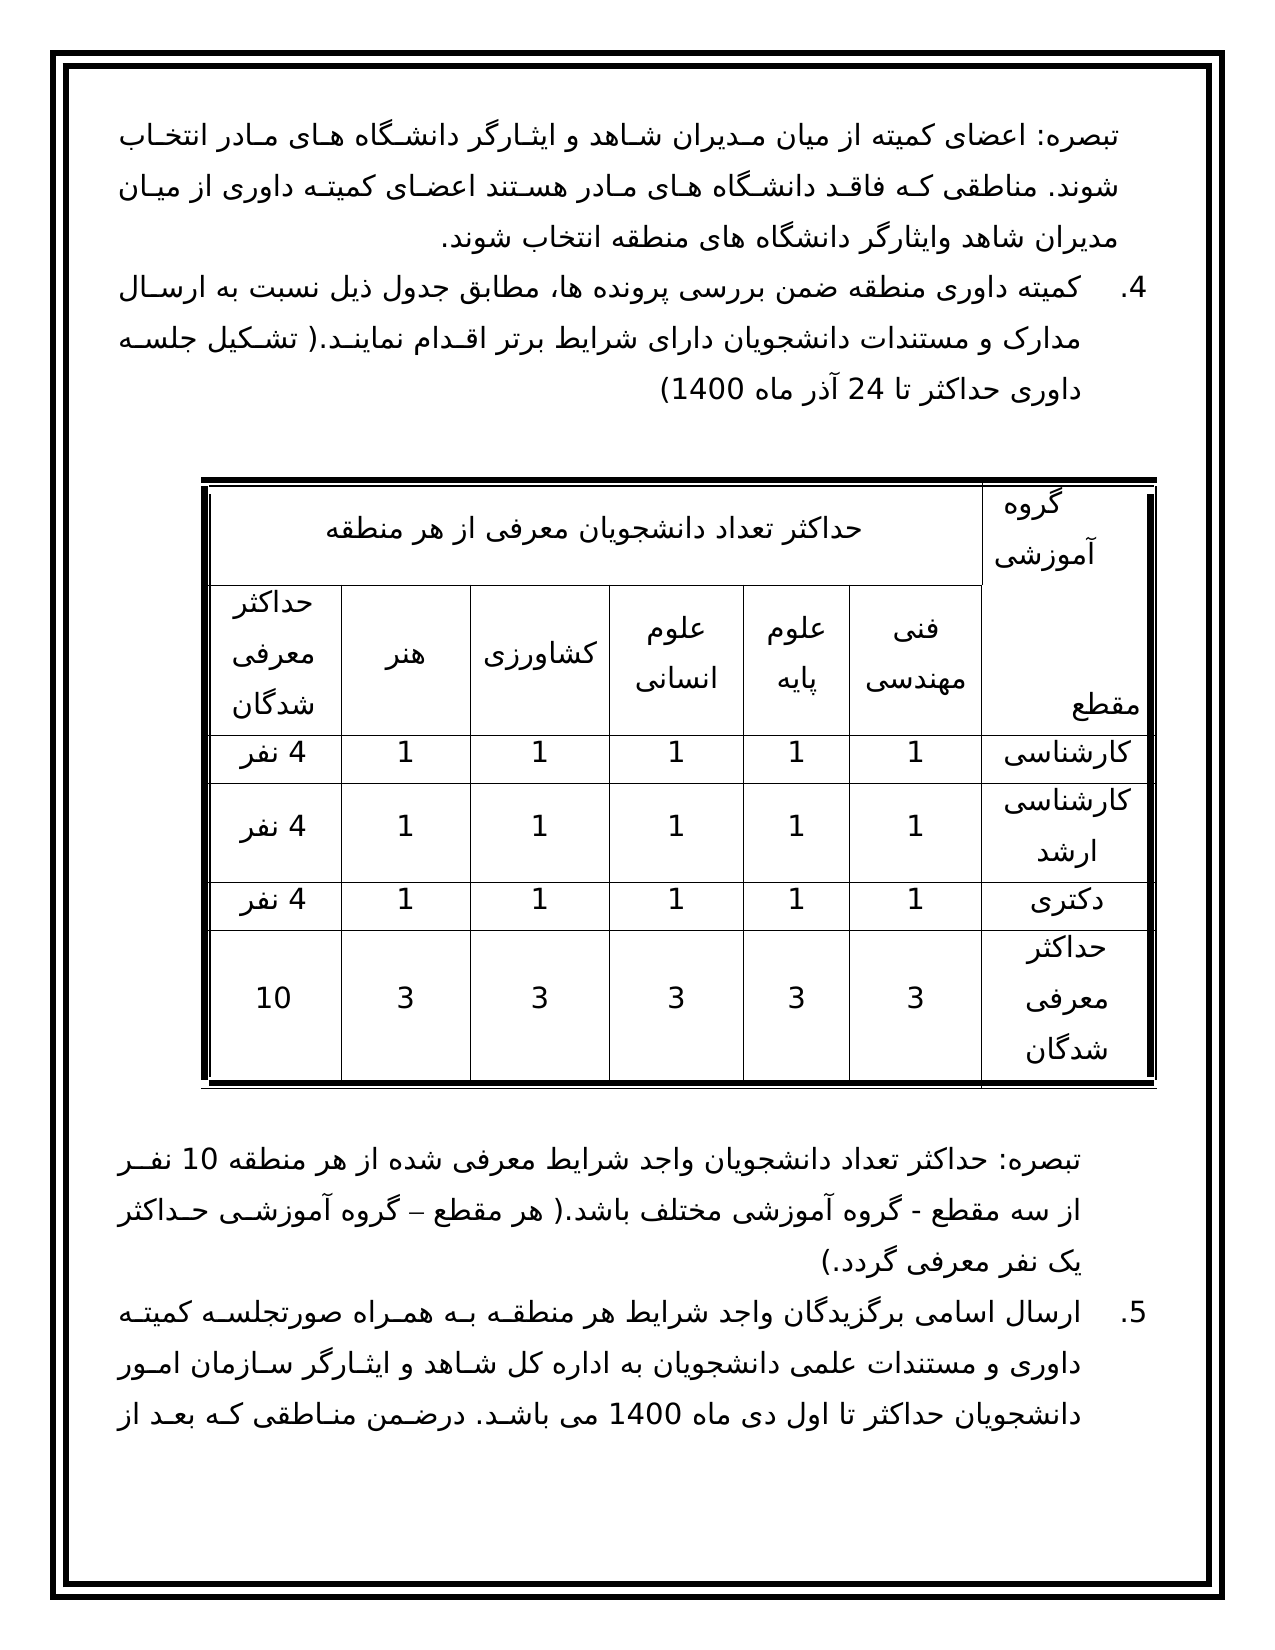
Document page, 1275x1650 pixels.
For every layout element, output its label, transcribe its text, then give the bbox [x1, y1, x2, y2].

table_cell 1 [342, 883, 470, 930]
table_cell 1 [342, 736, 470, 783]
table_cell کشاورزی [471, 586, 609, 734]
table_cell 3 [744, 931, 849, 1080]
table_cell 1 [850, 784, 981, 882]
table_cell علوم پایه [744, 586, 849, 734]
table_cell دکتری [982, 883, 1147, 930]
list تبصره: حداکثر تعداد دانشجویان واجد شرایط معرفی شده از هر منطقه 10 نفر از سه مقطع - گروه آموزشی مختلف باشد.( هر مقطع – گروه آموزشی حداکثر یک نفر معرفی گردد.) [118, 1143, 1082, 1279]
table_cell 1 [744, 784, 849, 882]
table_cell 1 [610, 883, 743, 930]
list کمیته داوری منطقه ضمن بررسی پرونده ها، مطابق جدول ذیل نسبت به ارسال مدارک و مستندات دانشجویان دارای شرایط برتر اقدام نمایند.( تشکیل جلسه داوری حداکثر تا 24 آذر ماه 1400) [118, 271, 1119, 407]
table_cell 4 نفر [211, 784, 341, 882]
table_cell حداکثر معرفی شدگان [211, 586, 341, 734]
table_cell 3 [342, 931, 470, 1080]
table_cell علوم انسانی [610, 586, 743, 734]
table_cell حداکثر معرفی شدگان [982, 931, 1152, 1080]
table_cell 1 [471, 784, 609, 882]
table_cell 1 [610, 736, 743, 783]
text تبصره: اعضای کمیته از میان مدیران شاهد و ایثارگر دانشگاه های مادر انتخاب شوند. مناطقی که فاقد دانشگاه های مادر هستند اعضای کمیته داوری از میان مدیران شاهد وایثارگر دانشگاه های منطقه انتخاب شوند. [118, 118, 1119, 254]
table_cell کارشناسی ارشد [982, 784, 1147, 882]
table_cell 1 [850, 883, 981, 930]
table_cell 4 نفر [211, 883, 341, 930]
table_cell 1 [342, 784, 470, 882]
table_header حداکثر تعداد دانشجویان معرفی از هر منطقه [206, 483, 982, 584]
table_cell 1 [744, 736, 849, 783]
table_cell 10 [208, 931, 341, 1080]
table_cell 4 نفر [211, 736, 341, 783]
table_cell 3 [850, 931, 981, 1080]
table_cell مقطع [982, 585, 1147, 734]
table_header گروه آموزشی [983, 487, 1152, 584]
table_cell 3 [610, 931, 743, 1080]
table_cell 1 [744, 883, 849, 930]
table_cell 1 [471, 883, 609, 930]
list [118, 1296, 1119, 1431]
table_cell 3 [471, 931, 609, 1080]
table_cell کارشناسی [982, 736, 1147, 783]
table_cell هنر [342, 586, 470, 734]
table_cell 1 [850, 736, 981, 783]
table_cell 1 [610, 784, 743, 882]
table_cell فنی مهندسی [850, 586, 981, 734]
table_cell 1 [471, 736, 609, 783]
